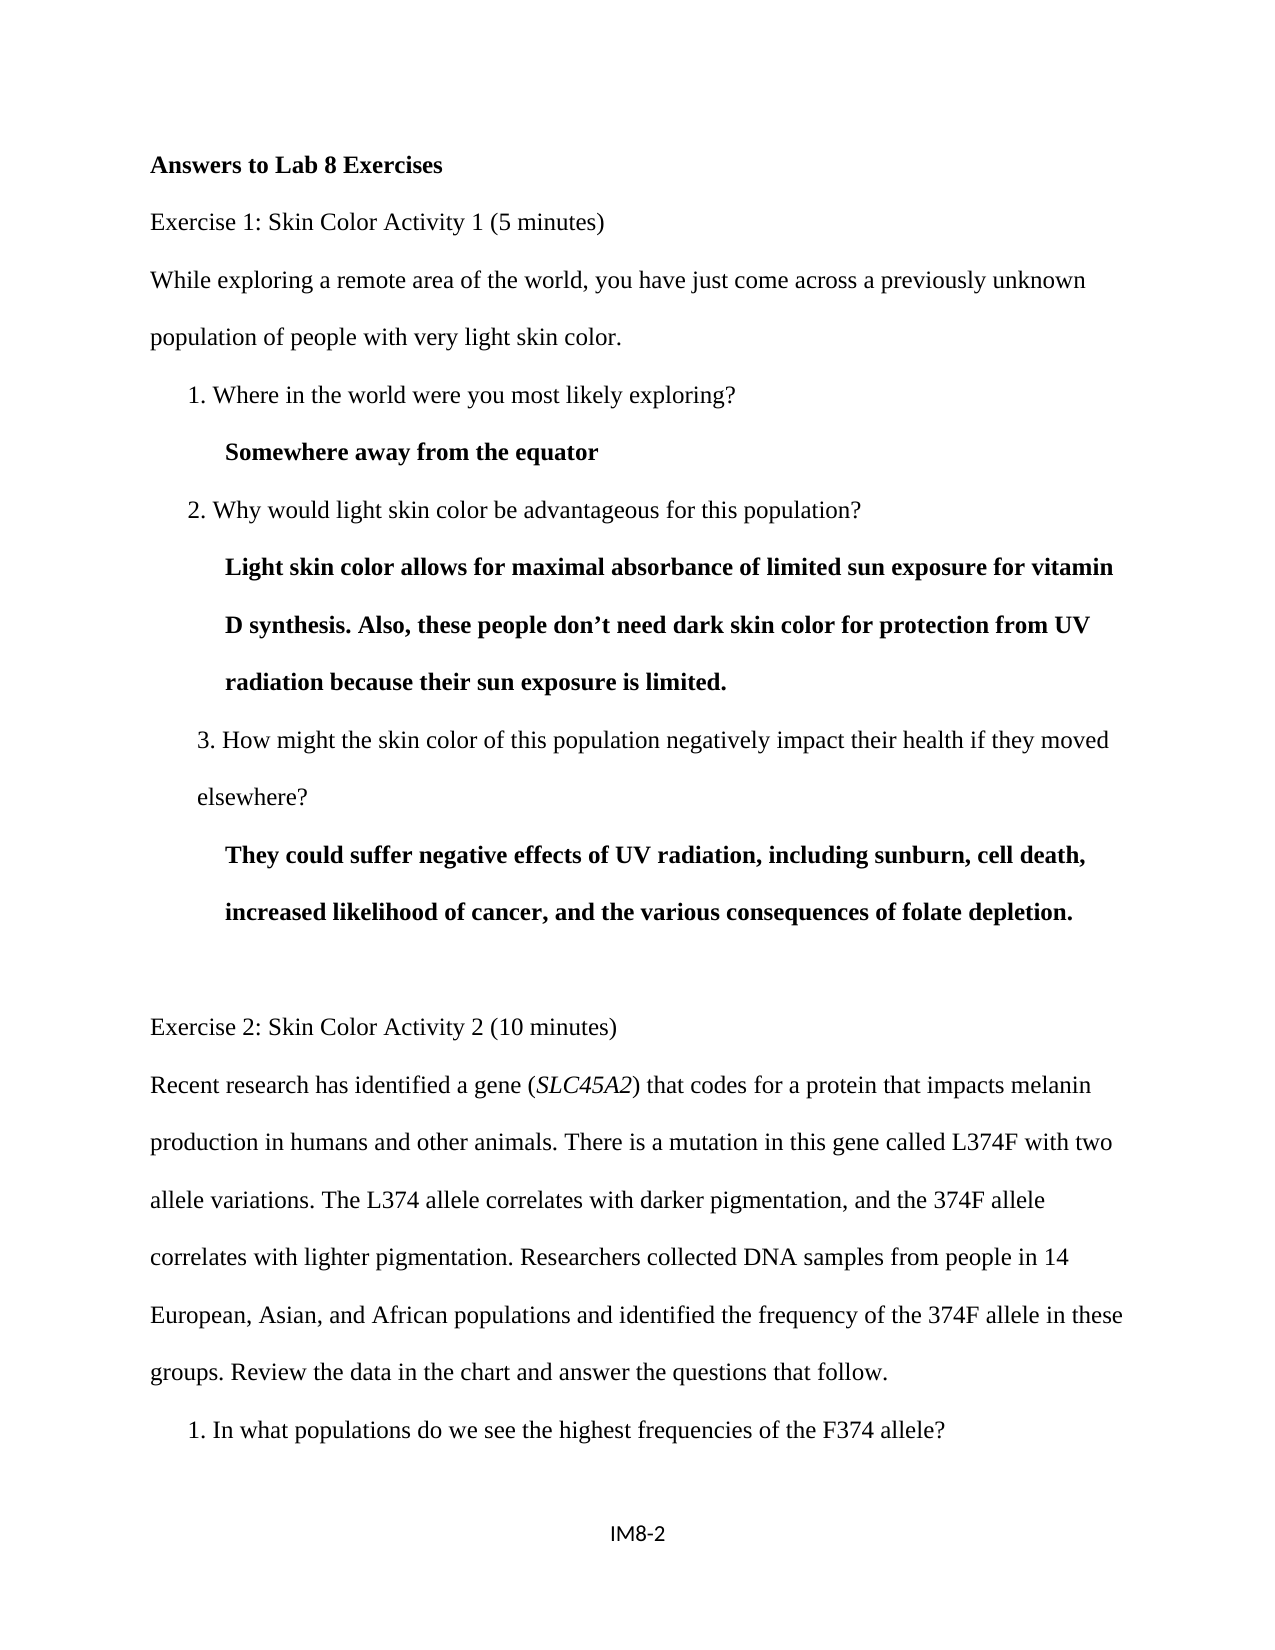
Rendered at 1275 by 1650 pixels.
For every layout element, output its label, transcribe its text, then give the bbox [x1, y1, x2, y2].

text Answers to Lab 8 Exercises [150, 150, 1125, 179]
text 2. Why would light skin color be advantageous for this population? [187, 495, 1125, 524]
text Exercise 1: Skin Color Activity 1 (5 minutes) [150, 207, 1125, 236]
text While exploring a remote area of the world, you have just come across a previously unknown population of people with very light skin color. [150, 265, 1125, 351]
text Recent research has identified a gene (SLC45A2) that codes for a protein that impacts melanin production in humans and other animals. There is a mutation in this gene called L374F with two allele variations. The L374 allele correlates with darker pigmentation, and the 374F allele correlates with lighter pigmentation. Researchers collected DNA samples from people in 14 European, Asian, and African populations and identified the frequency of the 374F allele in these groups. Review the data in the chart and answer the questions that follow. [150, 1070, 1125, 1386]
text 1. In what populations do we see the highest frequencies of the F374 allele? [187, 1415, 1125, 1444]
text Light skin color allows for maximal absorbance of limited sun exposure for vitamin D synthesis. Also, these people don’t need dark skin color for protection from UV radiation because their sun exposure is limited. [225, 552, 1125, 696]
text They could suffer negative effects of UV radiation, including sunburn, cell death, increased likelihood of cancer, and the various consequences of folate depletion. [225, 840, 1125, 926]
text Exercise 2: Skin Color Activity 2 (10 minutes) [150, 1012, 1125, 1041]
text 1. Where in the world were you most likely exploring? [150, 380, 1125, 409]
text 3. How might the skin color of this population negatively impact their health if they moved elsewhere? [197, 725, 1125, 811]
text Somewhere away from the equator [225, 437, 1125, 466]
